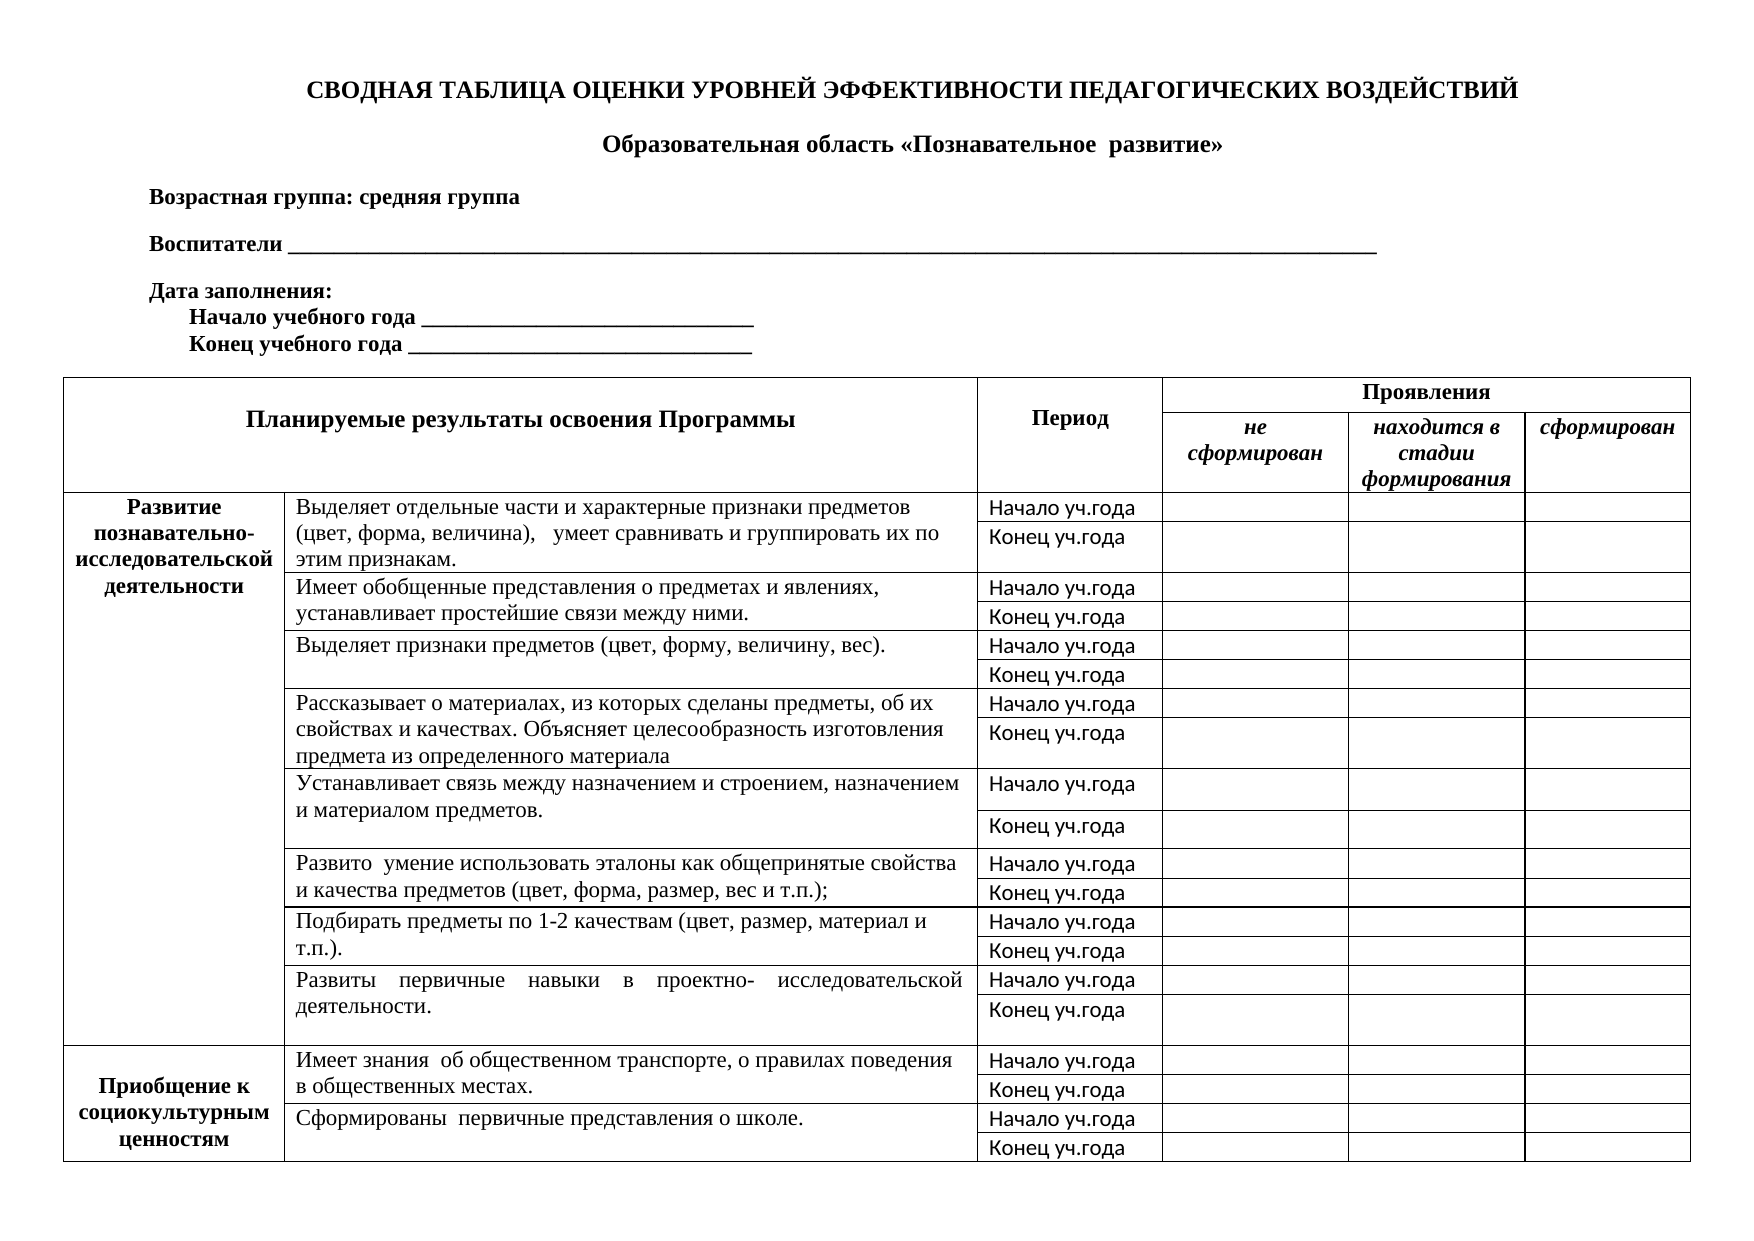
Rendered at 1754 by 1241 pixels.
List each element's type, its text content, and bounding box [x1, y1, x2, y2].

table_cell [1526, 602, 1690, 630]
table_cell [1526, 937, 1690, 964]
table_cell [1526, 849, 1690, 877]
table_cell [1349, 966, 1524, 994]
table_cell Начало уч.года [978, 689, 1162, 717]
table_header Период [978, 378, 1162, 492]
table_cell [1349, 631, 1524, 659]
table_cell [1349, 602, 1524, 630]
table_cell Конец уч.года [978, 995, 1162, 1045]
table_cell [1163, 937, 1348, 964]
table_cell [1349, 522, 1524, 572]
table_cell [1526, 879, 1690, 906]
table_cell [1163, 689, 1348, 717]
table_cell Приобщение к социокультурным ценностям [64, 1046, 284, 1161]
table_cell находится в стадии формирования [1349, 413, 1524, 492]
table_cell Имеет обобщенные представления о предметах и явлениях, устанавливает простейшие связи между ними. [285, 573, 977, 630]
table_cell [1349, 811, 1524, 848]
table_cell Устанавливает связь между назначением и строением, назначением и материалом предметов. [285, 769, 977, 848]
table_cell [1526, 1104, 1690, 1132]
table_cell [1163, 849, 1348, 877]
table_cell [1526, 966, 1690, 994]
table_cell [1526, 908, 1690, 936]
table_cell [1163, 966, 1348, 994]
table_cell Сформированы первичные представления о школе. [285, 1104, 977, 1161]
text Конец учебного года ______________________________ [75, 330, 1676, 356]
table_cell [1526, 631, 1690, 659]
table_cell [1526, 718, 1690, 768]
table_cell [1163, 522, 1348, 572]
table_cell Имеет знания об общественном транспорте, о правилах поведения в общественных местах. [285, 1046, 977, 1103]
table_cell [1163, 995, 1348, 1045]
table_cell [1349, 493, 1524, 521]
table_cell [1349, 660, 1524, 688]
table_cell Начало уч.года [978, 966, 1162, 994]
table_cell Конец уч.года [978, 1075, 1162, 1103]
table_cell [1163, 1075, 1348, 1103]
table_cell [1526, 573, 1690, 601]
table_cell [1526, 522, 1690, 572]
table_cell [1163, 631, 1348, 659]
table_cell Конец уч.года [978, 811, 1162, 848]
table_cell не сформирован [1163, 413, 1348, 492]
table_cell [1163, 769, 1348, 810]
table_cell Конец уч.года [978, 602, 1162, 630]
text Воспитатели _______________________________________________________________________________________________ [75, 230, 1676, 256]
table_cell [1349, 995, 1524, 1045]
table_cell [1526, 660, 1690, 688]
table_cell Начало уч.года [978, 769, 1162, 810]
table_cell [1349, 937, 1524, 964]
table_cell [1526, 1046, 1690, 1074]
table_cell [1349, 573, 1524, 601]
text Образовательная область «Познавательное развитие» [75, 129, 1676, 158]
table_cell [1526, 995, 1690, 1045]
text Возрастная группа: средняя группа [75, 183, 1676, 209]
table_cell Начало уч.года [978, 573, 1162, 601]
table_cell Конец уч.года [978, 660, 1162, 688]
table_cell [1526, 769, 1690, 810]
table_cell [1163, 1046, 1348, 1074]
table_cell [1349, 1046, 1524, 1074]
table_cell [1163, 811, 1348, 848]
table_cell сформирован [1526, 413, 1690, 492]
table_cell [1349, 1104, 1524, 1132]
table_cell [1349, 849, 1524, 877]
table_cell [1526, 689, 1690, 717]
table_header Планируемые результаты освоения Программы [64, 378, 977, 492]
table_cell [1163, 573, 1348, 601]
table_cell [1163, 660, 1348, 688]
table_cell [1349, 718, 1524, 768]
table_cell [1526, 811, 1690, 848]
table_cell [1163, 718, 1348, 768]
table_cell Конец уч.года [978, 1133, 1162, 1161]
text СВОДНАЯ ТАБЛИЦА ОЦЕНКИ УРОВНЕЙ ЭФФЕКТИВНОСТИ ПЕДАГОГИЧЕСКИХ ВОЗДЕЙСТВИЙ [75, 75, 1676, 104]
table_cell [1349, 769, 1524, 810]
table_cell [1163, 602, 1348, 630]
table_cell Начало уч.года [978, 631, 1162, 659]
table_cell [1349, 689, 1524, 717]
table_cell Выделяет признаки предметов (цвет, форму, величину, вес). [285, 631, 977, 688]
table_cell Конец уч.года [978, 522, 1162, 572]
table_cell Рассказывает о материалах, из которых сделаны предметы, об их свойствах и качествах. Объясняет целесообразность изготовления предмета из определенного материала [285, 689, 977, 768]
table_cell Развиты первичные навыки в проектно- исследовательской деятельности. [285, 966, 977, 1045]
table_header Проявления [1163, 378, 1690, 412]
table_cell [1349, 908, 1524, 936]
table_cell [1349, 879, 1524, 906]
table_cell Конец уч.года [978, 879, 1162, 906]
table_cell [1163, 1133, 1348, 1161]
table_cell [1526, 1133, 1690, 1161]
table_cell Начало уч.года [978, 1046, 1162, 1074]
table_cell Выделяет отдельные части и характерные признаки предметов (цвет, форма, величина), умеет сравнивать и группировать их по этим признакам. [285, 493, 977, 572]
table_cell Начало уч.года [978, 849, 1162, 877]
table_cell [1163, 908, 1348, 936]
table_cell [1163, 1104, 1348, 1132]
table_cell [1349, 1075, 1524, 1103]
table_cell [1163, 879, 1348, 906]
table_cell Конец уч.года [978, 937, 1162, 964]
table_cell [1349, 1133, 1524, 1161]
text Дата заполнения: [75, 277, 1676, 303]
table_cell Развитие познавательно-исследовательской деятельности [64, 493, 284, 1045]
table_cell Начало уч.года [978, 493, 1162, 521]
table_cell [1163, 493, 1348, 521]
text Начало учебного года _____________________________ [75, 303, 1676, 330]
table_cell [1526, 1075, 1690, 1103]
table_cell Конец уч.года [978, 718, 1162, 768]
table_cell Начало уч.года [978, 908, 1162, 936]
table_cell Подбирать предметы по 1-2 качествам (цвет, размер, материал и т.п.). [285, 908, 977, 964]
table_cell [1526, 493, 1690, 521]
table_cell Развито умение использовать эталоны как общепринятые свойства и качества предметов (цвет, форма, размер, вес и т.п.); [285, 849, 977, 906]
table_cell Начало уч.года [978, 1104, 1162, 1132]
